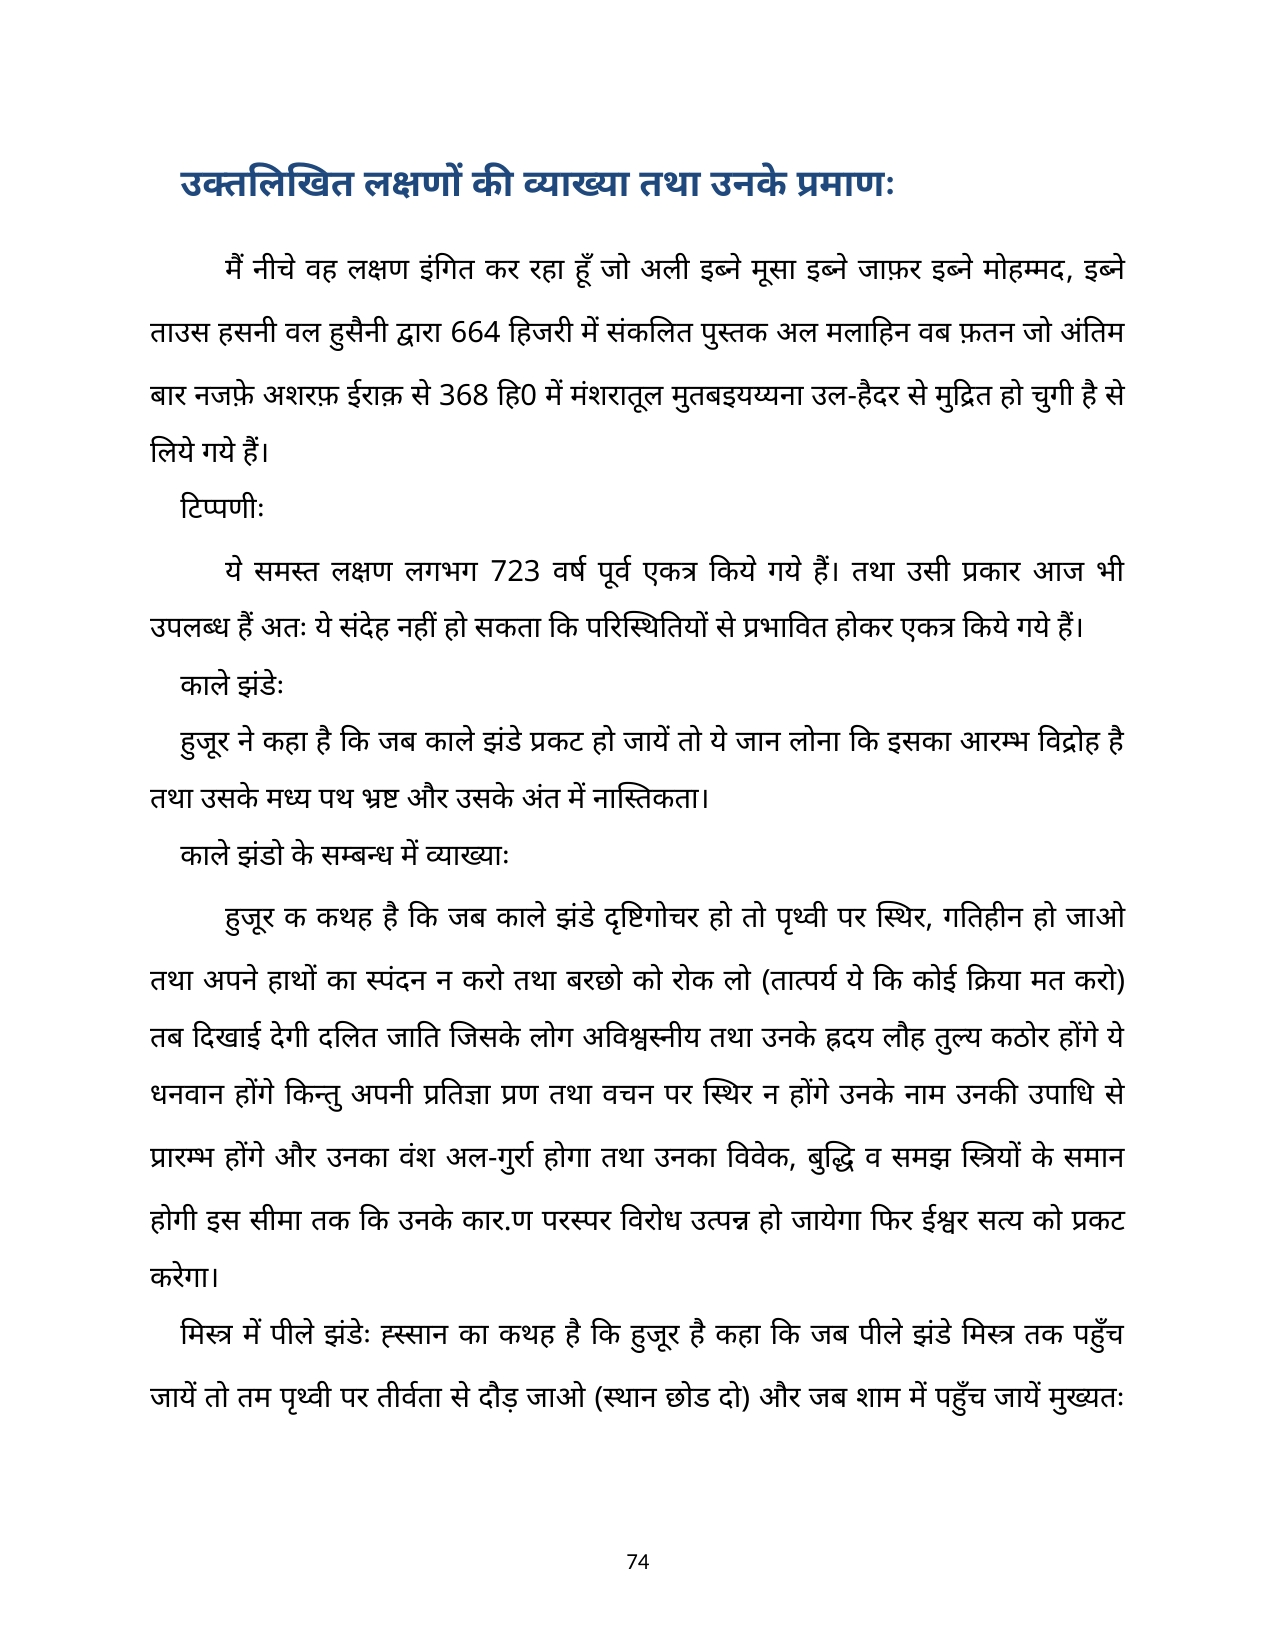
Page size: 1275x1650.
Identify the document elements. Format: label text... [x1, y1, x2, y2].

text काले झंडो के सम्बन्ध में व्याख्याः [150, 840, 1125, 878]
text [150, 1318, 1125, 1419]
subtitle उक्तलिखित लक्षणों की व्याख्या तथा उनके प्रमाणः [150, 162, 1125, 211]
text काले झंडेः [150, 669, 1125, 707]
text टिप्पणीः [150, 493, 1125, 531]
text मैं नीचे वह लक्षण इंगित कर रहा हूँ जो अली इब्ने मूसा इब्ने जाफ़र इब्ने मोहम्मद, इब्ने ताउस हसनी वल हुसैनी द्वारा 664 हिजरी में संकलित पुस्तक अल मलाहिन वब फ़तन जो अंतिम बार नजफ़े अशरफ़ ईराक़ से 368 हि0 में मंशरातूल मुतबइयय्यना उल-हैदर से मुद्रित हो चुगी है से लिये गये हैं। [150, 248, 1125, 474]
text हुजूर क कथह है कि जब काले झंडे दृष्टिगोचर हो तो पृथ्वी पर स्थिर, गतिहीन हो जाओ तथा अपने हाथों का स्पंदन न करो तथा बरछो को रोक लो (तात्पर्य ये कि कोई क्रिया मत करो) तब दिखाई देगी दलित जाति जिसके लोग अविश्वस्नीय तथा उनके ह्रदय लौह तुल्य कठोर होंगे ये धनवान होंगे किन्तु अपनी प्रतिज्ञा प्रण तथा वचन पर स्थिर न होंगे उनके नाम उनकी उपाधि से प्रारम्भ होंगे और उनका वंश अल-गुर्रा होगा तथा उनका विवेक, बुद्धि व समझ स्त्रियों के समान होगी इस सीमा तक कि उनके कार.ण परस्पर विरोध उत्पन्न हो जायेगा फिर ईश्वर सत्य को प्रकट करेगा। [150, 897, 1125, 1299]
text ये समस्त लक्षण लगभग 723 वर्ष पूर्व एकत्र किये गये हैं। तथा उसी प्रकार आज भी उपलब्ध हैं अतः ये संदेह नहीं हो सकता कि परिस्थितियों से प्रभावित होकर एकत्र किये गये हैं। [150, 550, 1125, 650]
text हुजूर ने कहा है कि जब काले झंडे प्रकट हो जायें तो ये जान लोना कि इसका आरम्भ विद्रोह है तथा उसके मध्य पथ भ्रष्ट और उसके अंत में नास्तिकता। [150, 726, 1125, 821]
